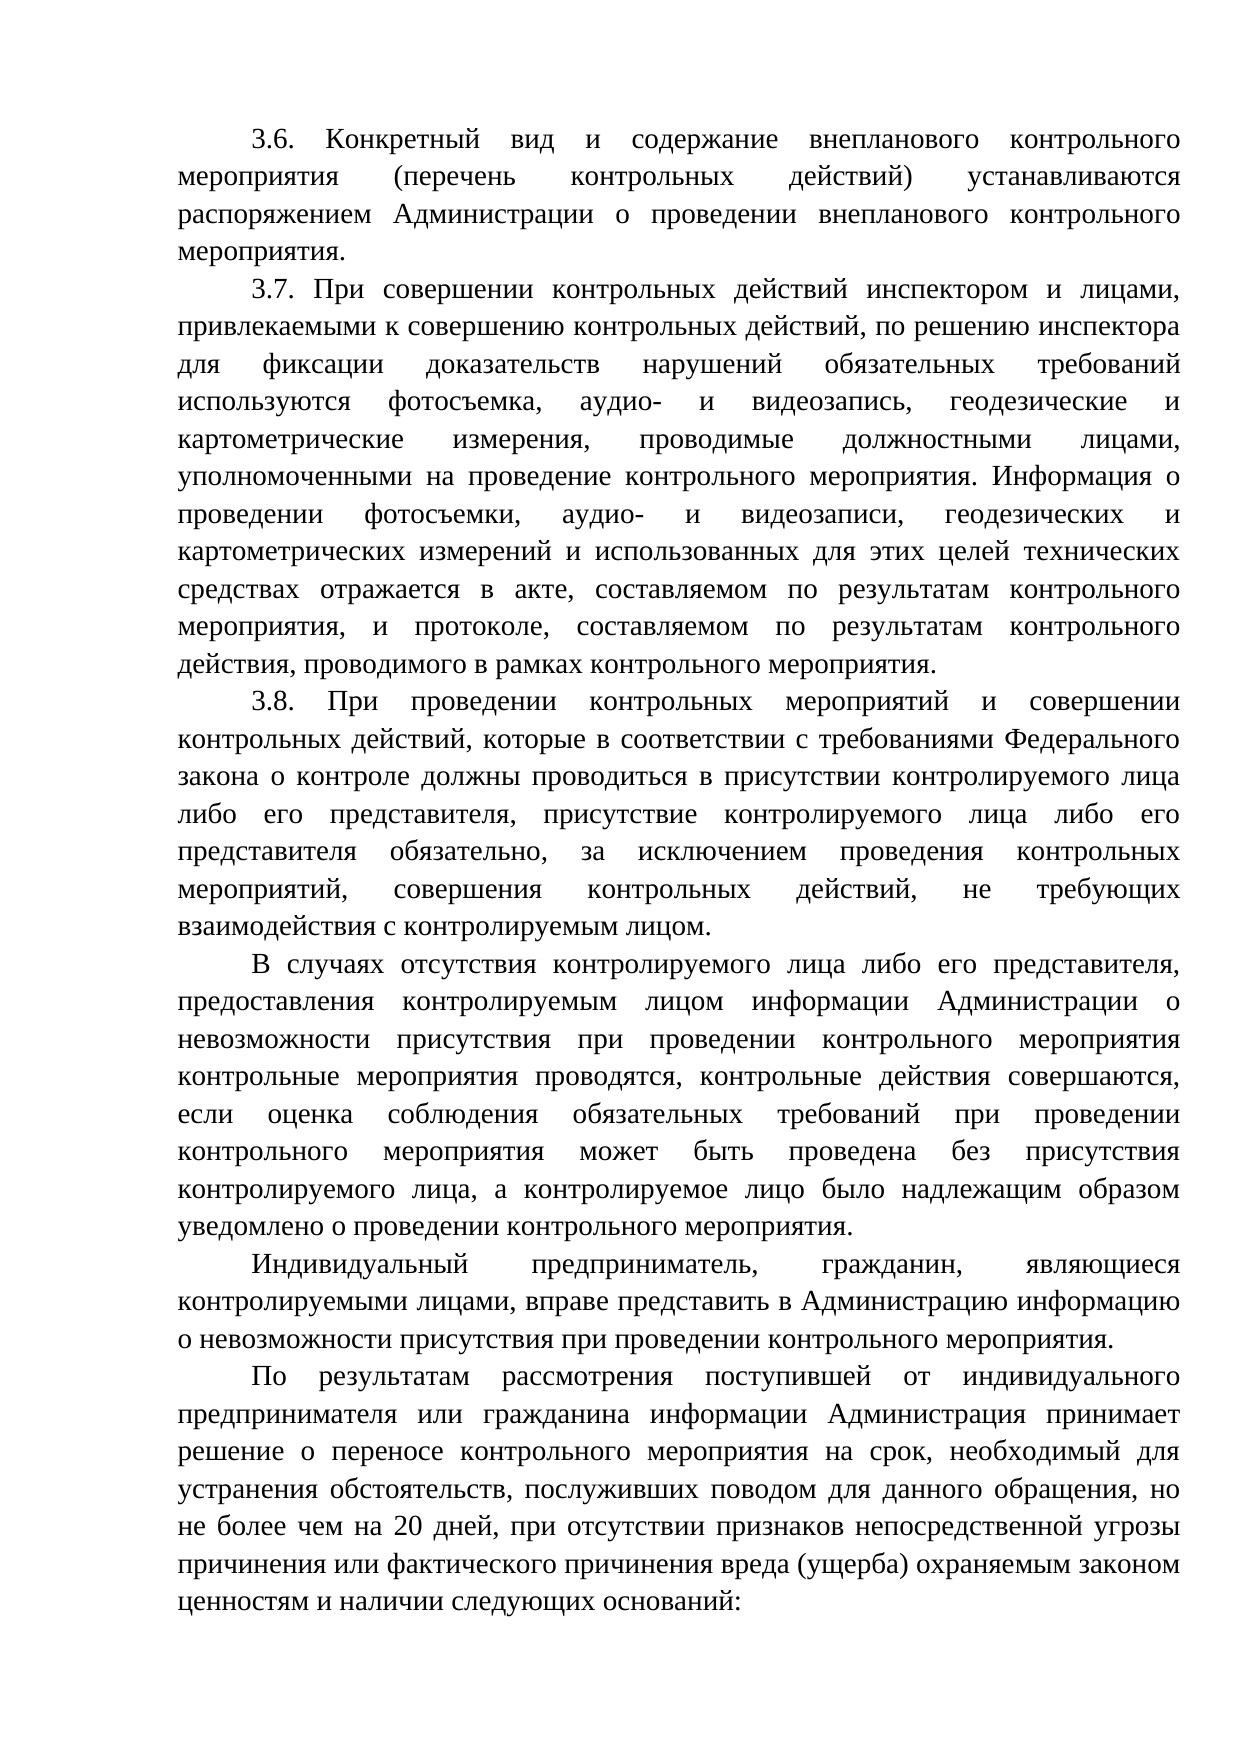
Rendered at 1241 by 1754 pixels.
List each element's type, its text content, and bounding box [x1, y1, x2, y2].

text 3.6. Конкретный вид и содержание внепланового контрольного мероприятия (перечень контрольных действий) устанавливаются распоряжением Администрации о проведении внепланового контрольного мероприятия. [177, 118, 1181, 268]
text По результатам рассмотрения поступившей от индивидуального предпринимателя или гражданина информации Администрация принимает решение о переносе контрольного мероприятия на срок, необходимый для устранения обстоятельств, послуживших поводом для данного обращения, но не более чем на 20 дней, при отсутствии признаков непосредственной угрозы причинения или фактического причинения вреда (ущерба) охраняемым законом ценностям и наличии следующих оснований: [177, 1356, 1181, 1618]
text В случаях отсутствия контролируемого лица либо его представителя, предоставления контролируемым лицом информации Администрации о невозможности присутствия при проведении контрольного мероприятия контрольные мероприятия проводятся, контрольные действия совершаются, если оценка соблюдения обязательных требований при проведении контрольного мероприятия может быть проведена без присутствия контролируемого лица, а контролируемое лицо было надлежащим образом уведомлено о проведении контрольного мероприятия. [177, 943, 1181, 1243]
text 3.7. При совершении контрольных действий инспектором и лицами, привлекаемыми к совершению контрольных действий, по решению инспектора для фиксации доказательств нарушений обязательных требований используются фотосъемка, аудио- и видеозапись, геодезические и картометрические измерения, проводимые должностными лицами, уполномоченными на проведение контрольного мероприятия. Информация о проведении фотосъемки, аудио- и видеозаписи, геодезических и картометрических измерений и использованных для этих целей технических средствах отражается в акте, составляемом по результатам контрольного мероприятия, и протоколе, составляемом по результатам контрольного действия, проводимого в рамках контрольного мероприятия. [177, 268, 1181, 681]
text Индивидуальный предприниматель, гражданин, являющиеся контролируемыми лицами, вправе представить в Администрацию информацию о невозможности присутствия при проведении контрольного мероприятия. [177, 1243, 1181, 1356]
text 3.8. При проведении контрольных мероприятий и совершении контрольных действий, которые в соответствии с требованиями Федерального закона о контроле должны проводиться в присутствии контролируемого лица либо его представителя, присутствие контролируемого лица либо его представителя обязательно, за исключением проведения контрольных мероприятий, совершения контрольных действий, не требующих взаимодействия с контролируемым лицом. [177, 681, 1181, 943]
